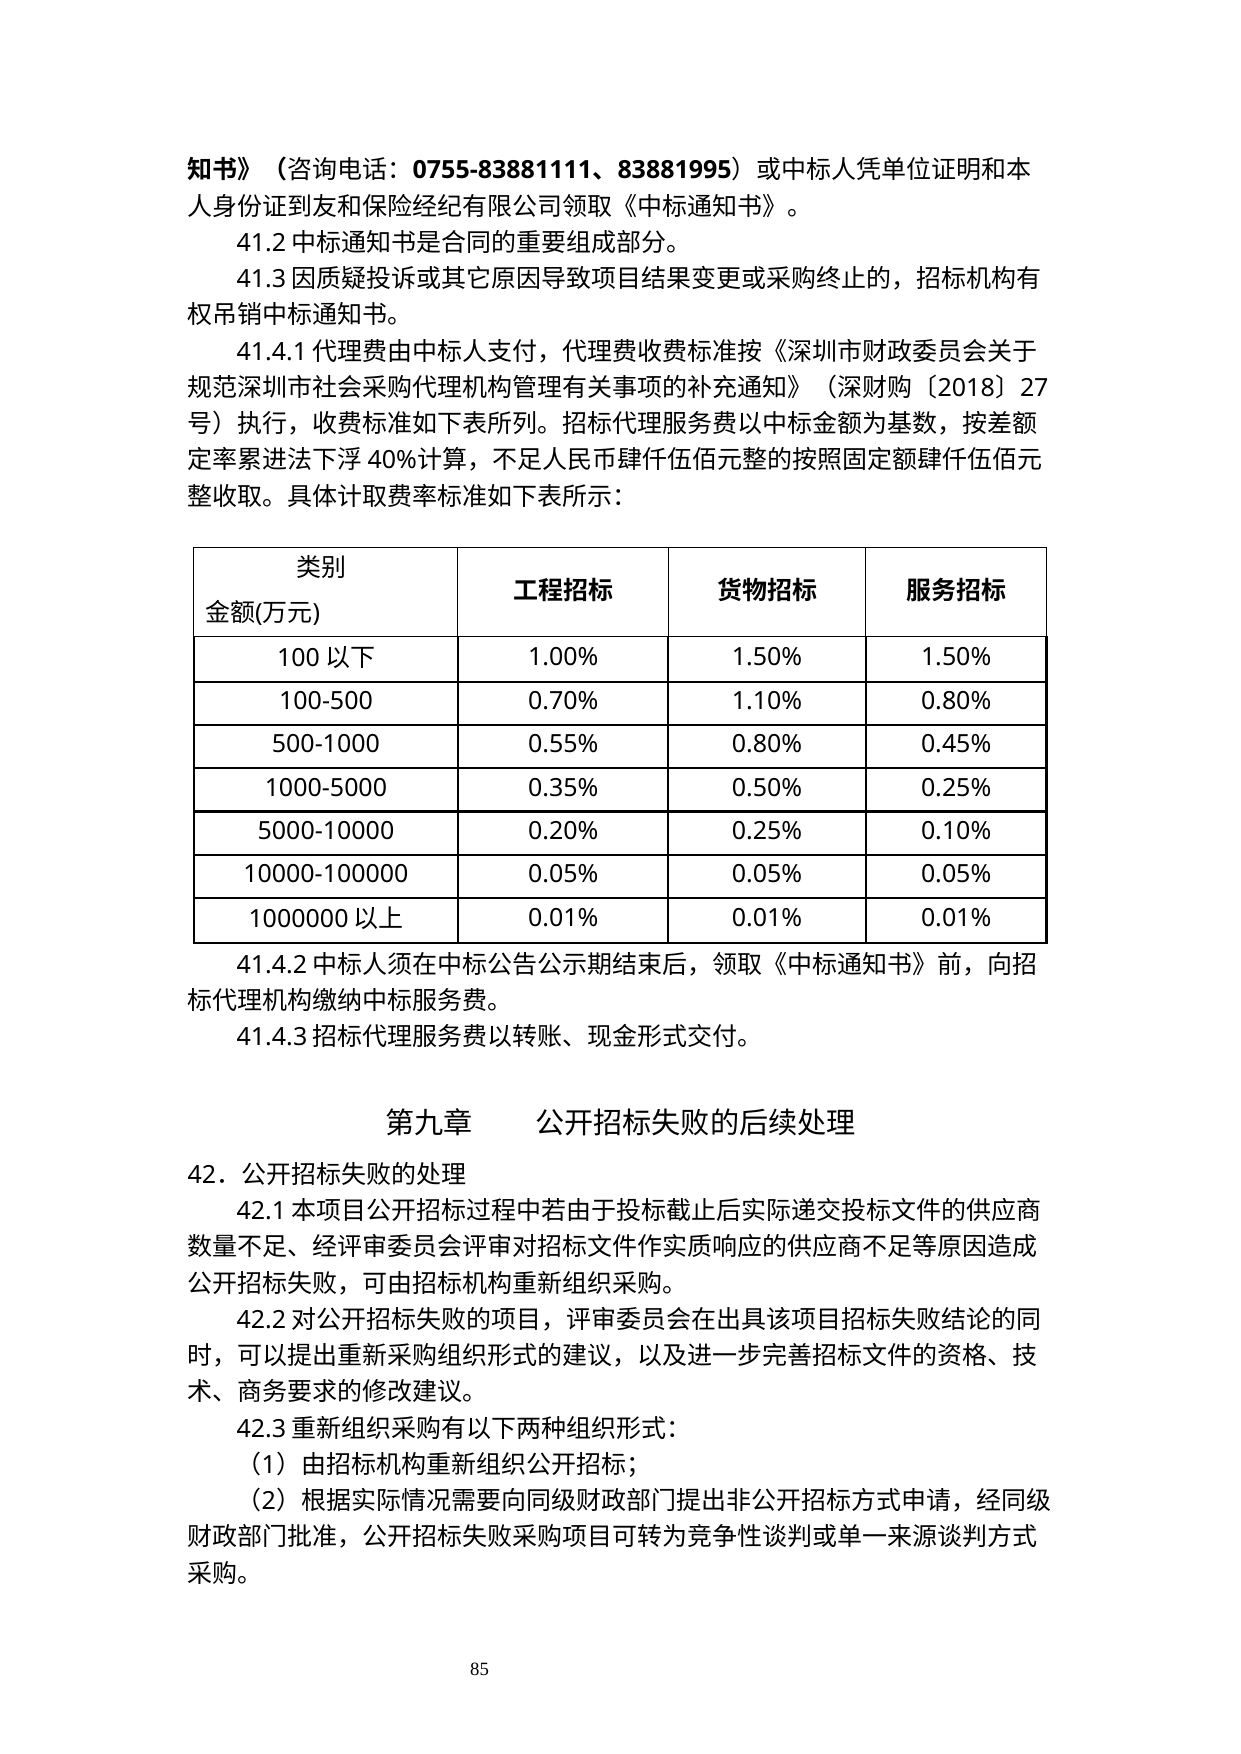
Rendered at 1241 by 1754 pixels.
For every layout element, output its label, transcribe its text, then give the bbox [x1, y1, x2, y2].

text 41.3因质疑投诉或其它原因导致项目结果变更或采购终止的，招标机构有权吊销中标通知书。 [187, 259, 1053, 331]
table_cell 100-500 [195, 683, 457, 724]
table_cell 0.10% [867, 813, 1045, 853]
table_cell 0.35% [459, 769, 667, 810]
table_cell 0.25% [669, 813, 865, 853]
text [187, 150, 1053, 222]
table_cell 0.80% [867, 683, 1045, 724]
table_cell 0.05% [459, 856, 667, 897]
text 41.4.3招标代理服务费以转账、现金形式交付。 [187, 1017, 1053, 1053]
subtitle 公开招标失败的后续处理 [187, 1099, 1053, 1142]
text 42.2对公开招标失败的项目，评审委员会在出具该项目招标失败结论的同时，可以提出重新采购组织形式的建议，以及进一步完善招标文件的资格、技术、商务要求的修改建议。 [187, 1299, 1053, 1408]
table_cell 1.50% [867, 637, 1045, 681]
table_cell 0.70% [459, 683, 667, 724]
text 42.1本项目公开招标过程中若由于投标截止后实际递交投标文件的供应商数量不足、经评审委员会评审对招标文件作实质响应的供应商不足等原因造成公开招标失败，可由招标机构重新组织采购。 [187, 1191, 1053, 1299]
table_cell 0.45% [867, 726, 1045, 767]
table_cell 0.01% [867, 899, 1045, 942]
text 41.4.2中标人须在中标公告公示期结束后，领取《中标通知书》前，向招标代理机构缴纳中标服务费。 [187, 944, 1053, 1017]
text 41.4.1代理费由中标人支付，代理费收费标准按《深圳市财政委员会关于规范深圳市社会采购代理机构管理有关事项的补充通知》（深财购〔2018〕27号）执行，收费标准如下表所列。招标代理服务费以中标金额为基数，按差额定率累进法下浮40%计算，不足人民币肆仟伍佰元整的按照固定额肆仟伍佰元整收取。具体计取费率标准如下表所示： [187, 331, 1053, 512]
text 42．公开招标失败的处理 [187, 1154, 1053, 1191]
table_cell 100以下 [195, 637, 457, 681]
table_header 工程招标 [458, 548, 668, 636]
text （1）由招标机构重新组织公开招标； [187, 1444, 1053, 1481]
table_header 货物招标 [669, 548, 865, 636]
table_cell 0.50% [669, 769, 865, 810]
table_cell 1000-5000 [195, 769, 457, 810]
text 42.3重新组织采购有以下两种组织形式： [187, 1408, 1053, 1444]
table_cell 1.50% [669, 637, 865, 681]
table_cell 0.20% [459, 813, 667, 853]
table_cell 0.55% [459, 726, 667, 767]
table_cell 0.25% [867, 769, 1045, 810]
table_cell 1000000以上 [195, 899, 457, 942]
table_header 类别 金额(万元) [194, 548, 457, 636]
table_cell 0.01% [459, 899, 667, 942]
table_cell 1.10% [669, 683, 865, 724]
table_cell 0.01% [669, 899, 865, 942]
table_header 服务招标 [866, 548, 1046, 636]
table_cell 0.80% [669, 726, 865, 767]
table_cell 0.05% [669, 856, 865, 897]
text （2）根据实际情况需要向同级财政部门提出非公开招标方式申请，经同级财政部门批准，公开招标失败采购项目可转为竞争性谈判或单一来源谈判方式采购。 [187, 1481, 1053, 1589]
table_cell 0.05% [867, 856, 1045, 897]
table_cell 10000-100000 [195, 856, 457, 897]
text 41.2中标通知书是合同的重要组成部分。 [187, 222, 1053, 259]
table_cell 500-1000 [195, 726, 457, 767]
table_cell 5000-10000 [195, 813, 457, 853]
table_cell 1.00% [459, 637, 667, 681]
